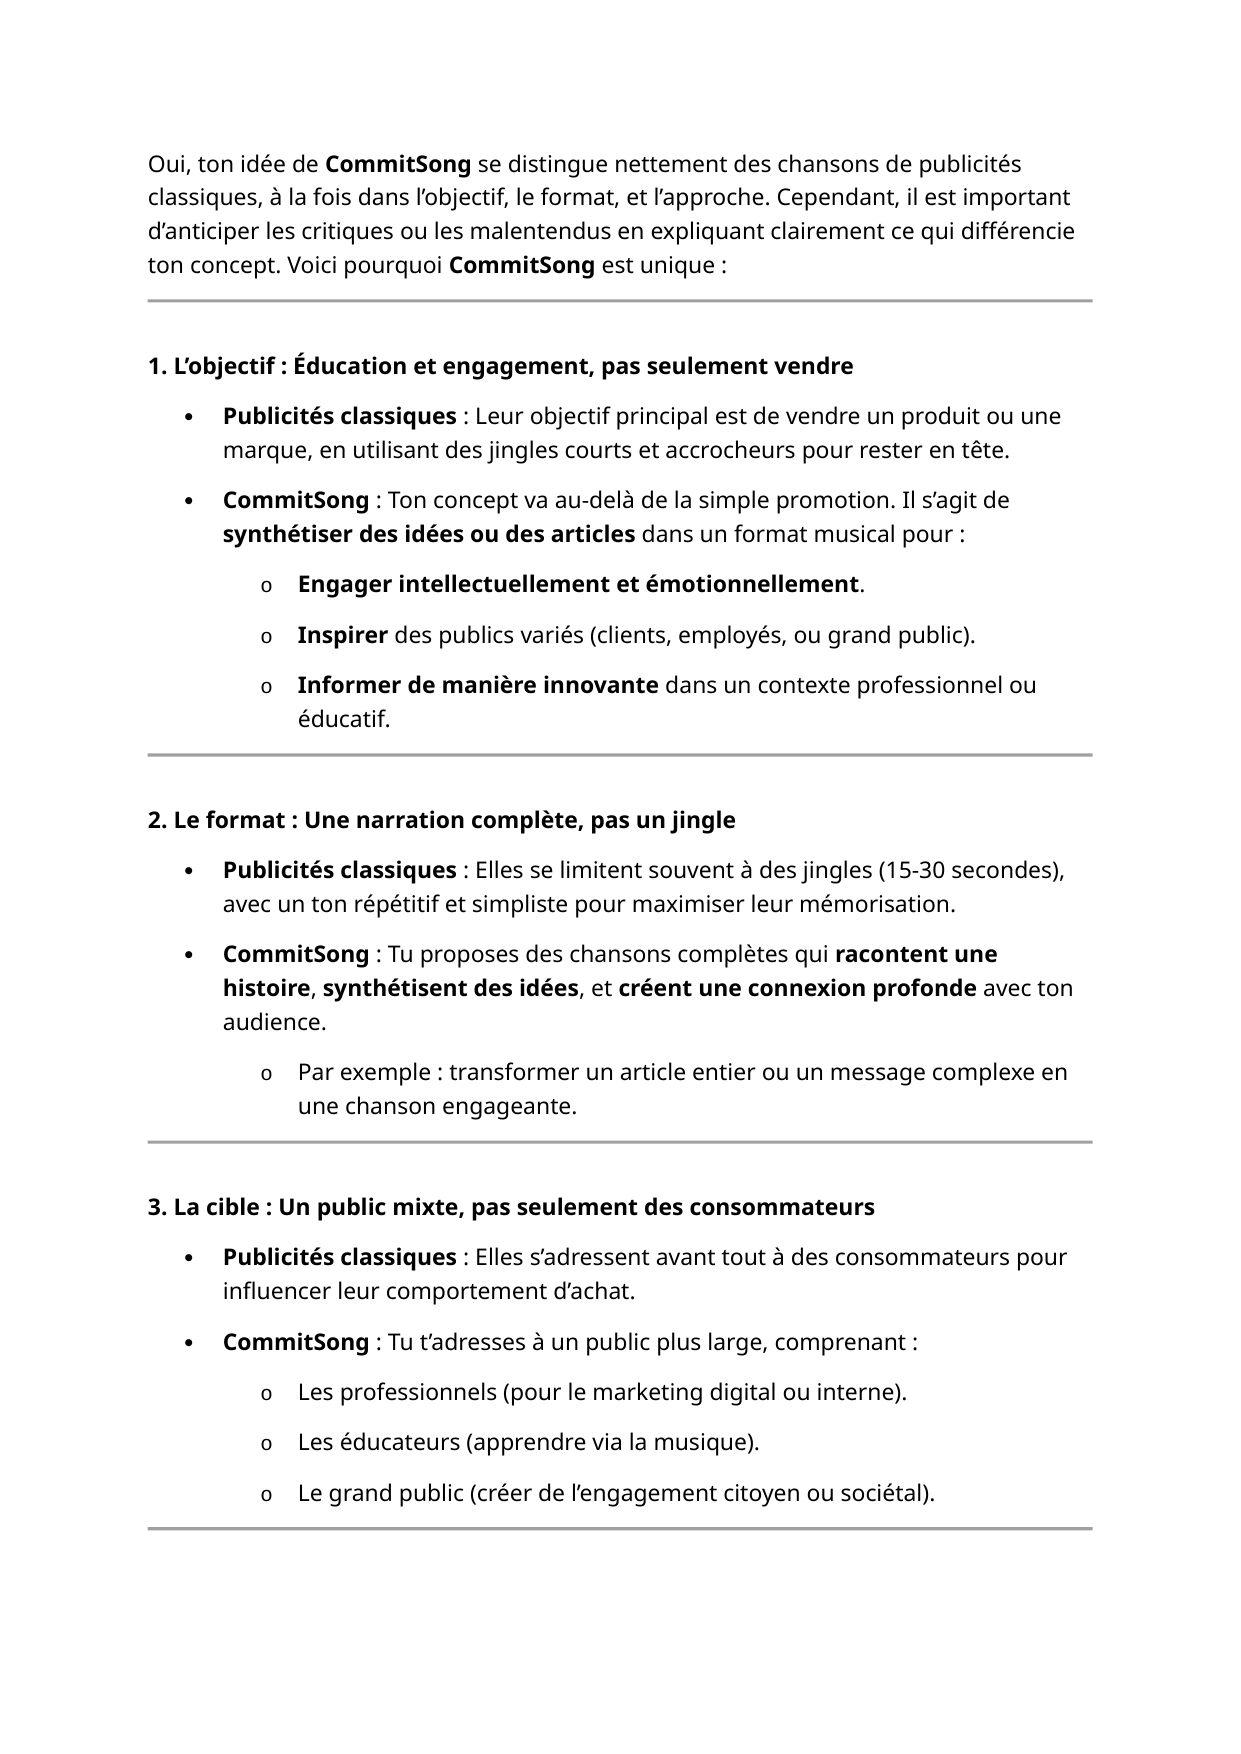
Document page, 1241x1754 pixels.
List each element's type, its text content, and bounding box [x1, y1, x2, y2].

list Informer de manière innovante dans un contexte professionnel ou éducatif. [260, 669, 1093, 734]
list Par exemple : transformer un article entier ou un message complexe en une chanson engageante. [260, 1056, 1093, 1121]
list CommitSong : Ton concept va au-delà de la simple promotion. Il s’agit de synthétiser des idées ou des articles dans un format musical pour : [185, 484, 1093, 549]
list Engager intellectuellement et émotionnellement. [260, 568, 1093, 600]
list Les éducateurs (apprendre via la musique). [260, 1426, 1093, 1458]
list Publicités classiques : Leur objectif principal est de vendre un produit ou une marque, en utilisant des jingles courts et accrocheurs pour rester en tête. [185, 400, 1093, 465]
list Les professionnels (pour le marketing digital ou interne). [260, 1376, 1093, 1407]
text 1. L’objectif : Éducation et engagement, pas seulement vendre [148, 350, 1093, 381]
list CommitSong : Tu proposes des chansons complètes qui racontent une histoire, synthétisent des idées, et créent une connexion profonde avec ton audience. [185, 938, 1093, 1037]
text 2. Le format : Une narration complète, pas un jingle [148, 804, 1093, 835]
list Publicités classiques : Elles s’adressent avant tout à des consommateurs pour influencer leur comportement d’achat. [185, 1241, 1093, 1306]
text 3. La cible : Un public mixte, pas seulement des consommateurs [148, 1191, 1093, 1222]
list Inspirer des publics variés (clients, employés, ou grand public). [260, 619, 1093, 650]
list Publicités classiques : Elles se limitent souvent à des jingles (15-30 secondes), avec un ton répétitif et simpliste pour maximiser leur mémorisation. [185, 854, 1093, 919]
list Le grand public (créer de l’engagement citoyen ou sociétal). [260, 1477, 1093, 1508]
text Oui, ton idée de CommitSong se distingue nettement des chansons de publicités classiques, à la fois dans l’objectif, le format, et l’approche. Cependant, il est important d’anticiper les critiques ou les malentendus en expliquant clairement ce qui différencie ton concept. Voici pourquoi CommitSong est unique : [148, 148, 1093, 280]
list CommitSong : Tu t’adresses à un public plus large, comprenant : [185, 1326, 1093, 1357]
